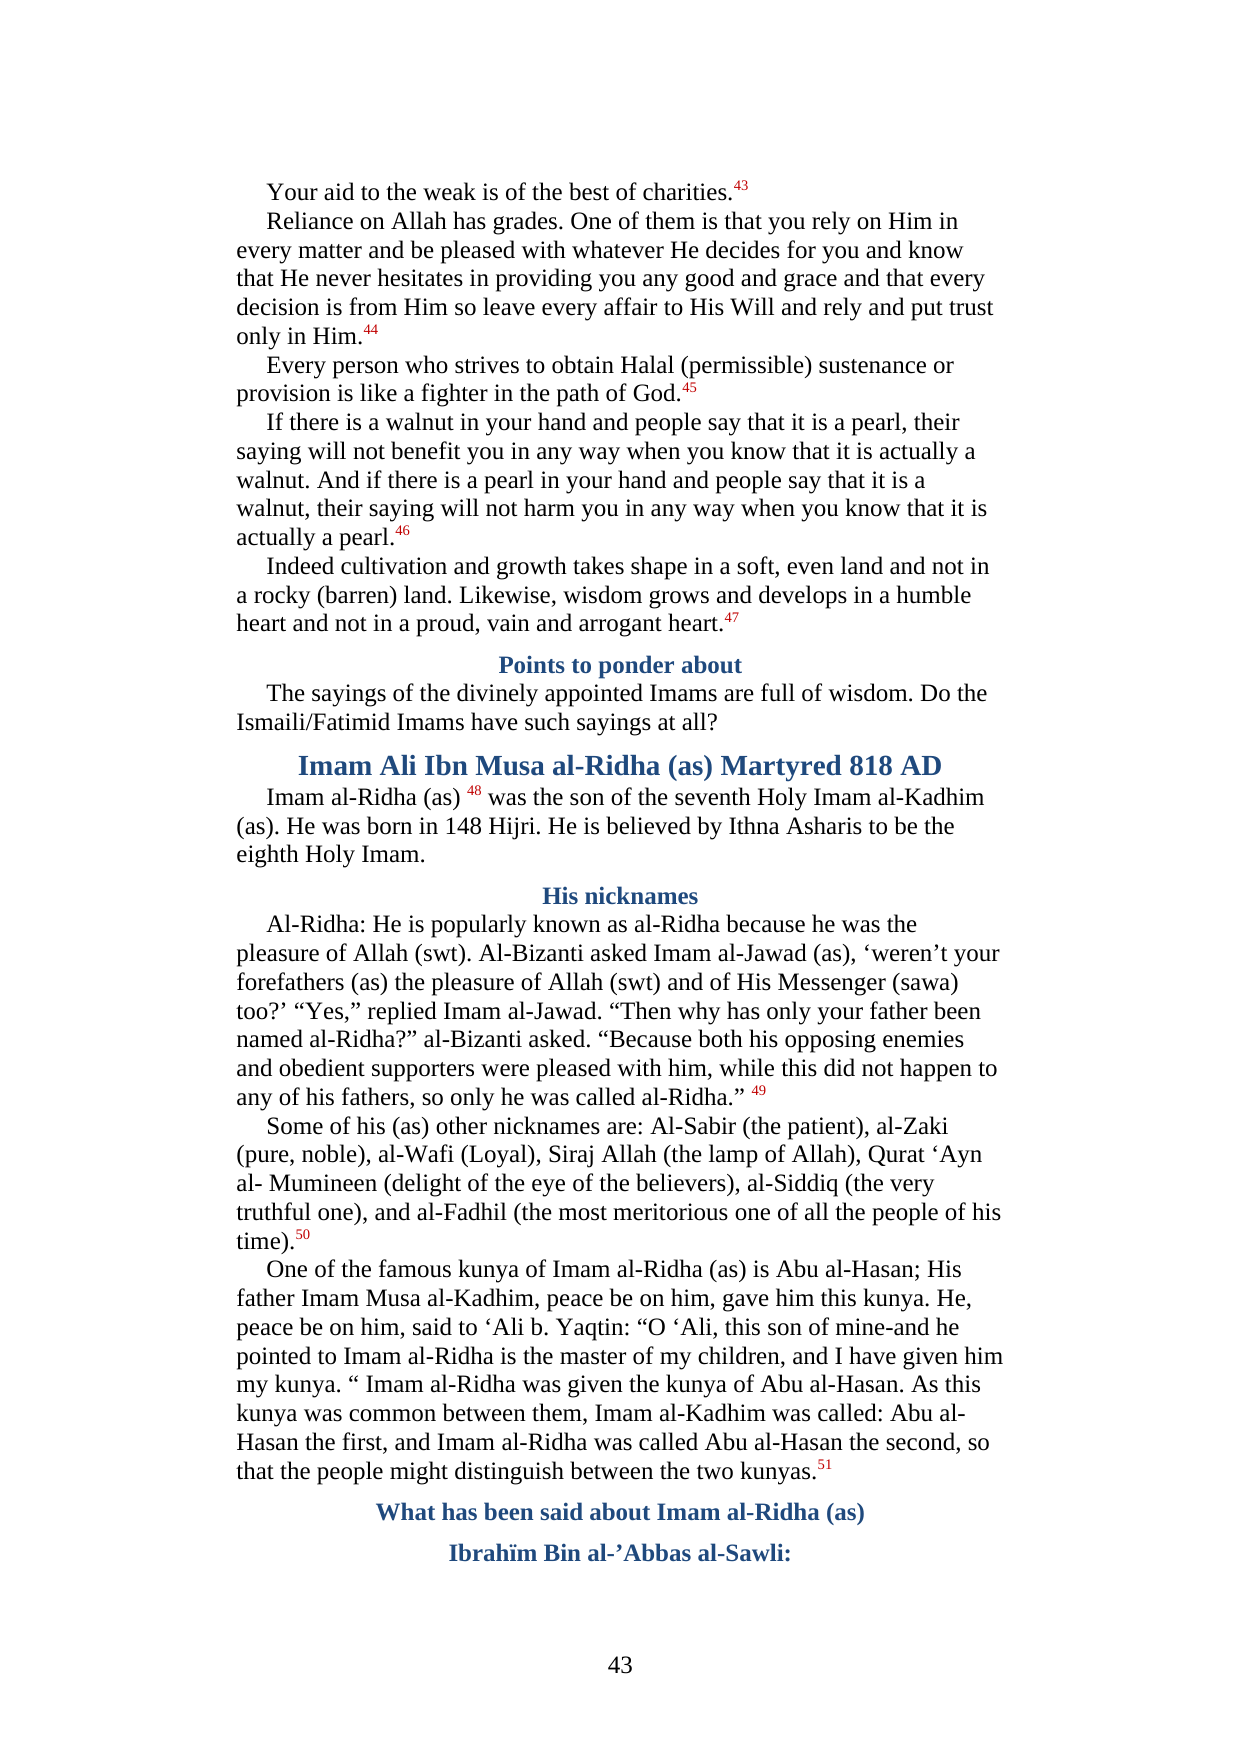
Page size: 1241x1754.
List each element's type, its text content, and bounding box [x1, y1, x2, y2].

text Imam al-Ridha (as) 48 was the son of the seventh Holy Imam al-Kadhim (as). He was born in 148 Hijri. He is believed by Ithna Asharis to be the eighth Holy Imam. [236, 782, 1004, 868]
text Al-Ridha: He is popularly known as al-Ridha because he was the pleasure of Allah (swt). Al-Bizanti asked Imam al-Jawad (as), ‘weren’t your forefathers (as) the pleasure of Allah (swt) and of His Messenger (sawa) too?’ “Yes,” replied Imam al-Jawad. “Then why has only your father been named al-Ridha?” al-Bizanti asked. “Because both his opposing enemies and obedient supporters were pleased with him, while this did not happen to any of his fathers, so only he was called al-Ridha.” 49 [236, 909, 1004, 1111]
text Some of his (as) other nicknames are: Al-Sabir (the patient), al-Zaki (pure, noble), al-Wafi (Loyal), Siraj Allah (the lamp of Allah), Qurat ‘Ayn al- Mumineen (delight of the eye of the believers), al-Siddiq (the very truthful one), and al-Fadhil (the most meritorious one of all the people of his time).50 [236, 1111, 1004, 1254]
subtitle Imam Ali Ibn Musa al-Ridha (as) Martyred 818 AD [236, 748, 1004, 782]
subtitle Ibrahïm Bin al-’Abbas al-Sawli: [236, 1538, 1004, 1567]
text Your aid to the weak is of the best of charities.43 [236, 177, 1004, 206]
text If there is a walnut in your hand and people say that it is a pearl, their saying will not benefit you in any way when you know that it is actually a walnut. And if there is a pearl in your hand and people say that it is a walnut, their saying will not harm you in any way when you know that it is actually a pearl.46 [236, 407, 1004, 551]
text One of the famous kunya of Imam al-Ridha (as) is Abu al-Hasan; His father Imam Musa al-Kadhim, peace be on him, gave him this kunya. He, peace be on him, said to ‘Ali b. Yaqtin: “O ‘Ali, this son of mine-and he pointed to Imam al-Ridha is the master of my children, and I have given him my kunya. “ Imam al-Ridha was given the kunya of Abu al-Hasan. As this kunya was common between them, Imam al-Kadhim was called: Abu al-Hasan the first, and Imam al-Ridha was called Abu al-Hasan the second, so that the people might distinguish between the two kunyas.51 [236, 1254, 1004, 1484]
subtitle What has been said about Imam al-Ridha (as) [236, 1497, 1004, 1526]
text Indeed cultivation and growth takes shape in a soft, even land and not in a rocky (barren) land. Likewise, wisdom grows and develops in a humble heart and not in a proud, vain and arrogant heart.47 [236, 551, 1004, 637]
subtitle His nicknames [236, 881, 1004, 909]
text Every person who strives to obtain Halal (permissible) sustenance or provision is like a fighter in the path of God.45 [236, 350, 1004, 407]
subtitle Points to ponder about [236, 650, 1004, 678]
text The sayings of the divinely appointed Imams are full of wisdom. Do the Ismaili/Fatimid Imams have such sayings at all? [236, 678, 1004, 736]
text Reliance on Allah has grades. One of them is that you rely on Him in every matter and be pleased with whatever He decides for you and know that He never hesitates in providing you any good and grace and that every decision is from Him so leave every affair to His Will and rely and put trust only in Him.44 [236, 206, 1004, 350]
